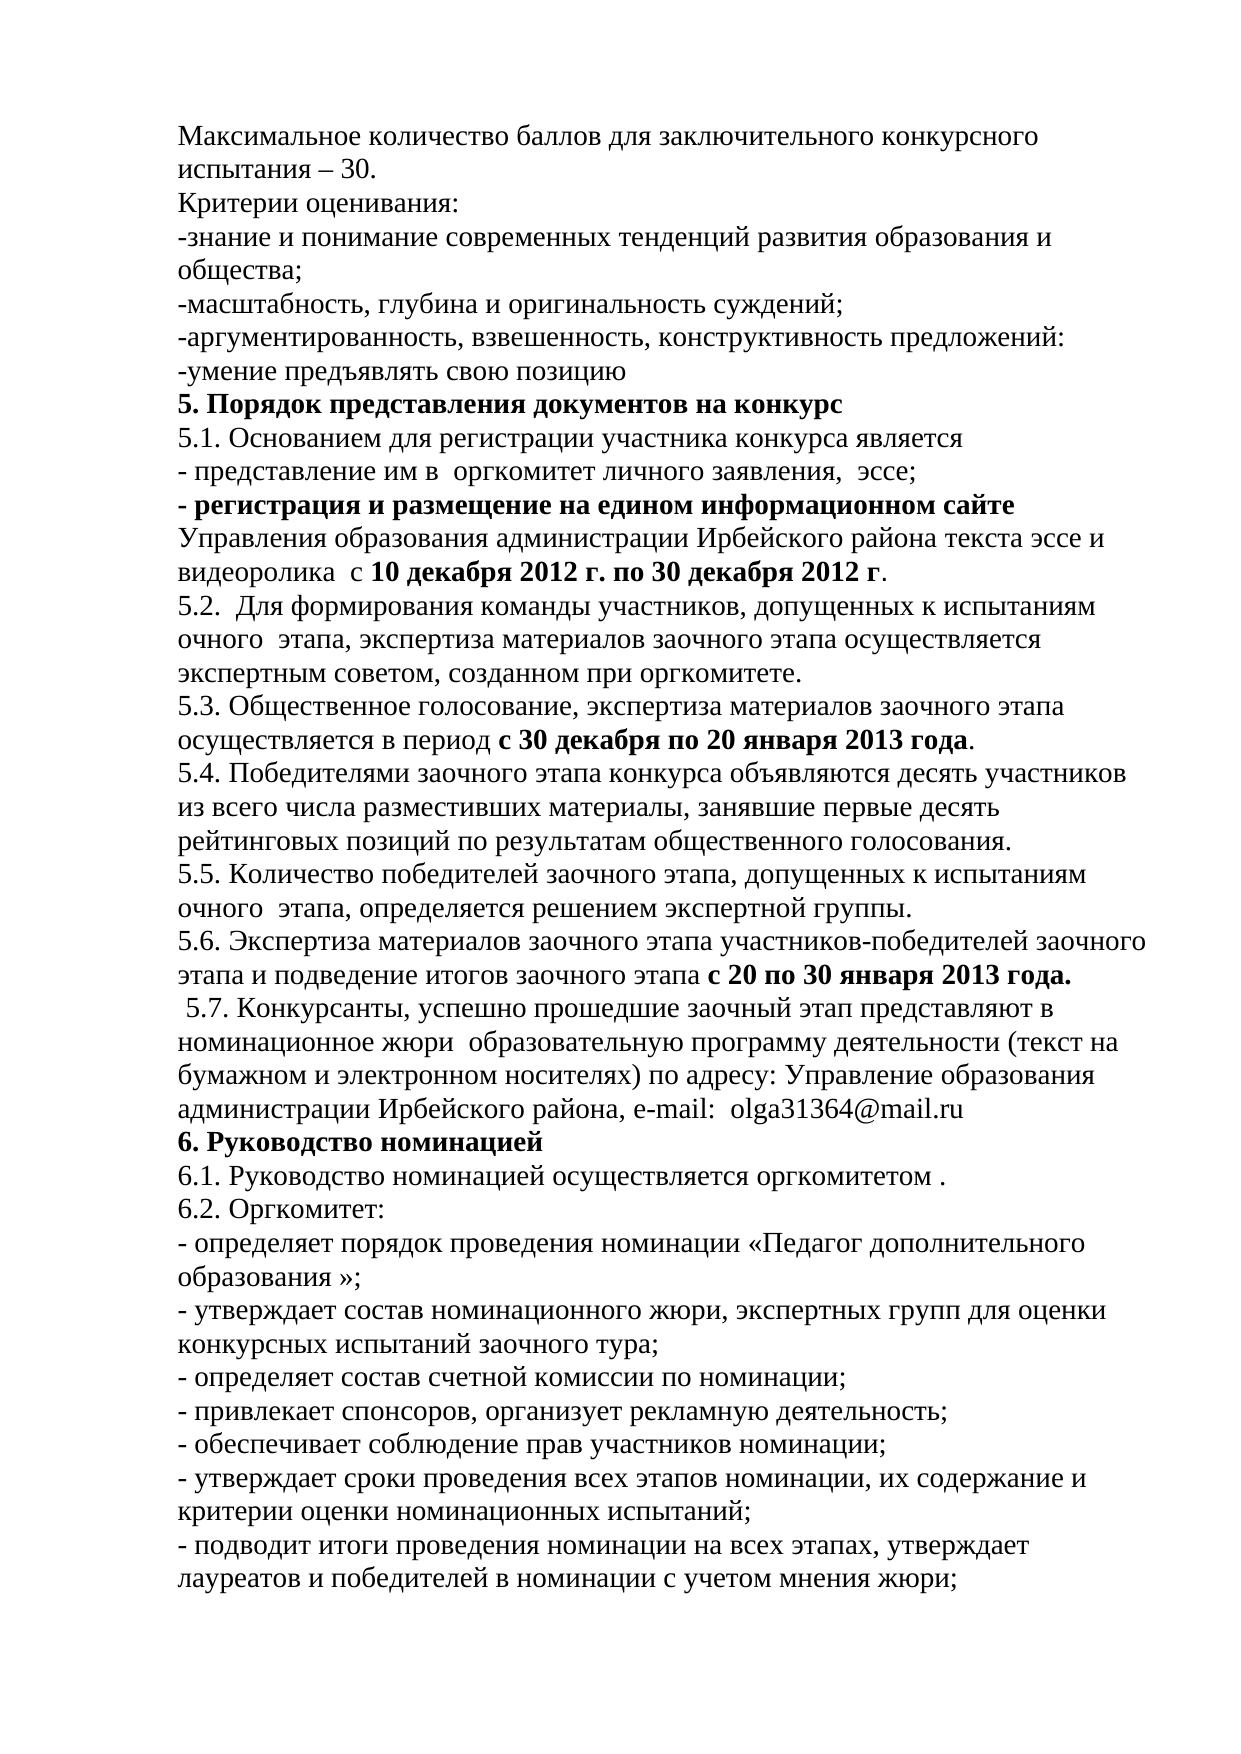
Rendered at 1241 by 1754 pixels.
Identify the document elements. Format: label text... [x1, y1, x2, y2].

text 5.7. Конкурсанты, успешно прошедшие заочный этап представляют в номинационное жюри образовательную программу деятельности (текст на бумажном и электронном носителях) по адресу: Управление образования администрации Ирбейского района, e-mail: olga31364@mail.ru [177, 990, 1152, 1124]
text - утверждает сроки проведения всех этапов номинации, их содержание и критерии оценки номинационных испытаний; [177, 1460, 1152, 1527]
text 5. Порядок представления документов на конкурс [177, 386, 1152, 420]
text - привлекает спонсоров, организует рекламную деятельность; [177, 1393, 1152, 1426]
text - регистрация и размещение на едином информационном сайте Управления образования администрации Ирбейского района текста эссе и видеоролика с 10 декабря 2012 г. по 30 декабря 2012 г. [177, 487, 1152, 588]
text Максимальное количество баллов для заключительного конкурсного испытания – 30. [177, 118, 1152, 185]
text - определяет состав счетной комиссии по номинации; [177, 1359, 1152, 1393]
text 5.4. Победителями заочного этапа конкурса объявляются десять участников из всего числа разместивших материалы, занявшие первые десять рейтинговых позиций по результатам общественного голосования. [177, 756, 1152, 856]
text 6.2. Оргкомитет: [177, 1192, 1152, 1225]
text -знание и понимание современных тенденций развития образования и общества; [177, 219, 1152, 286]
text 5.3. Общественное голосование, экспертиза материалов заочного этапа осуществляется в период с 30 декабря по 20 января 2013 года. [177, 688, 1152, 756]
text - обеспечивает соблюдение прав участников номинации; [177, 1426, 1152, 1460]
text -масштабность, глубина и оригинальность суждений; [177, 286, 1152, 319]
text - подводит итоги проведения номинации на всех этапах, утверждает лауреатов и победителей в номинации с учетом мнения жюри; [177, 1527, 1152, 1594]
text - утверждает состав номинационного жюри, экспертных групп для оценки конкурсных испытаний заочного тура; [177, 1292, 1152, 1359]
text - определяет порядок проведения номинации «Педагог дополнительного образования »; [177, 1225, 1152, 1292]
text 5.2. Для формирования команды участников, допущенных к испытаниям очного этапа, экспертиза материалов заочного этапа осуществляется экспертным советом, созданном при оргкомитете. [177, 588, 1152, 688]
text - представление им в оргкомитет личного заявления, эссе; [177, 453, 1152, 487]
text 5.6. Экспертиза материалов заочного этапа участников-победителей заочного этапа и подведение итогов заочного этапа с 20 по 30 января 2013 года. [177, 923, 1152, 990]
text 6.1. Руководство номинацией осуществляется оргкомитетом . [177, 1158, 1152, 1192]
text 5.1. Основанием для регистрации участника конкурса является [177, 420, 1152, 453]
text Критерии оценивания: [177, 185, 1152, 219]
text 5.5. Количество победителей заочного этапа, допущенных к испытаниям очного этапа, определяется решением экспертной группы. [177, 856, 1152, 923]
text -умение предъявлять свою позицию [177, 353, 1152, 386]
text -аргументированность, взвешенность, конструктивность предложений: [177, 319, 1152, 353]
text 6. Руководство номинацией [177, 1124, 1152, 1158]
